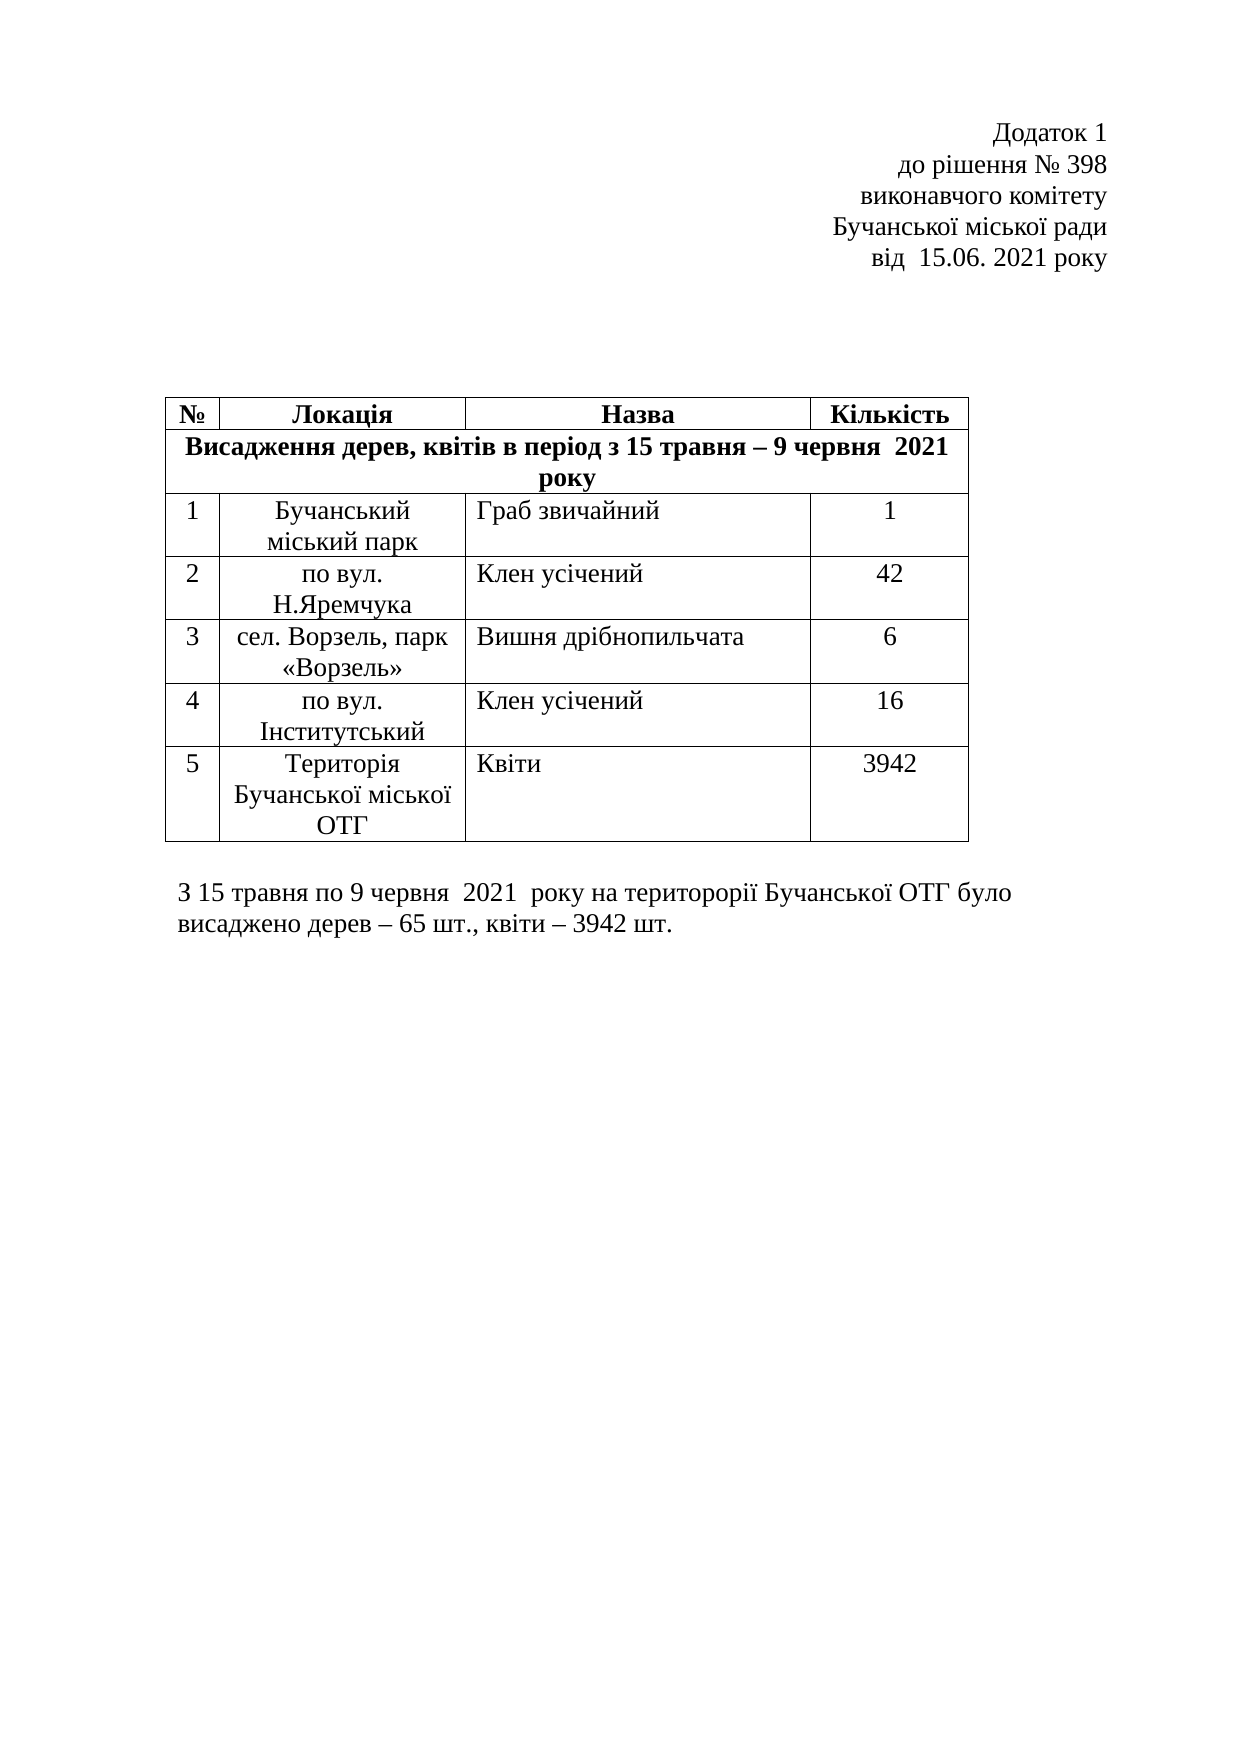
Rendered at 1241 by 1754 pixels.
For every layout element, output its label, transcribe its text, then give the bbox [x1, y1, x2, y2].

text виконавчого комітету [192, 179, 1107, 210]
text до рішення № 398 [192, 148, 1107, 179]
table_cell Бучанський міський парк [220, 494, 465, 556]
text від 15.06. 2021 року [192, 241, 1107, 272]
table_cell Клен усічений [466, 684, 810, 746]
table_cell по вул. Н.Яремчука [220, 557, 465, 619]
table_cell Клен усічений [466, 557, 810, 619]
table_cell 3942 [811, 747, 968, 841]
table_cell 1 [811, 494, 968, 556]
text Бучанської міської ради [192, 210, 1107, 241]
table_cell 4 [166, 684, 219, 746]
table_cell 16 [811, 684, 968, 746]
table_cell Граб звичайний [466, 494, 810, 556]
text Додаток 1 [192, 117, 1107, 148]
table_header № [166, 398, 219, 429]
table_cell 2 [166, 557, 219, 619]
table_header Локація [220, 398, 465, 429]
table_header Назва [466, 398, 810, 429]
table_cell 3 [166, 620, 219, 683]
table_cell 5 [166, 747, 219, 841]
text З 15 травня по 9 червня 2021 року на територорії Бучанської ОТГ було висаджено дерев – 65 шт., квіти – 3942 шт. [177, 876, 1122, 938]
table_cell Висадження дерев, квітів в період з 15 травня – 9 червня 2021 року [166, 430, 968, 493]
table_cell Територія Бучанської міської ОТГ [220, 747, 465, 841]
table_cell 1 [166, 494, 219, 556]
table_header Кількість [811, 398, 968, 429]
table_cell сел. Ворзель, парк «Ворзель» [220, 620, 465, 683]
table_cell Квіти [466, 747, 810, 841]
table_cell Вишня дрібнопильчата [466, 620, 810, 683]
table_cell 42 [811, 557, 968, 619]
table_cell по вул. Інститутський [220, 684, 465, 746]
table_cell 6 [811, 620, 968, 683]
